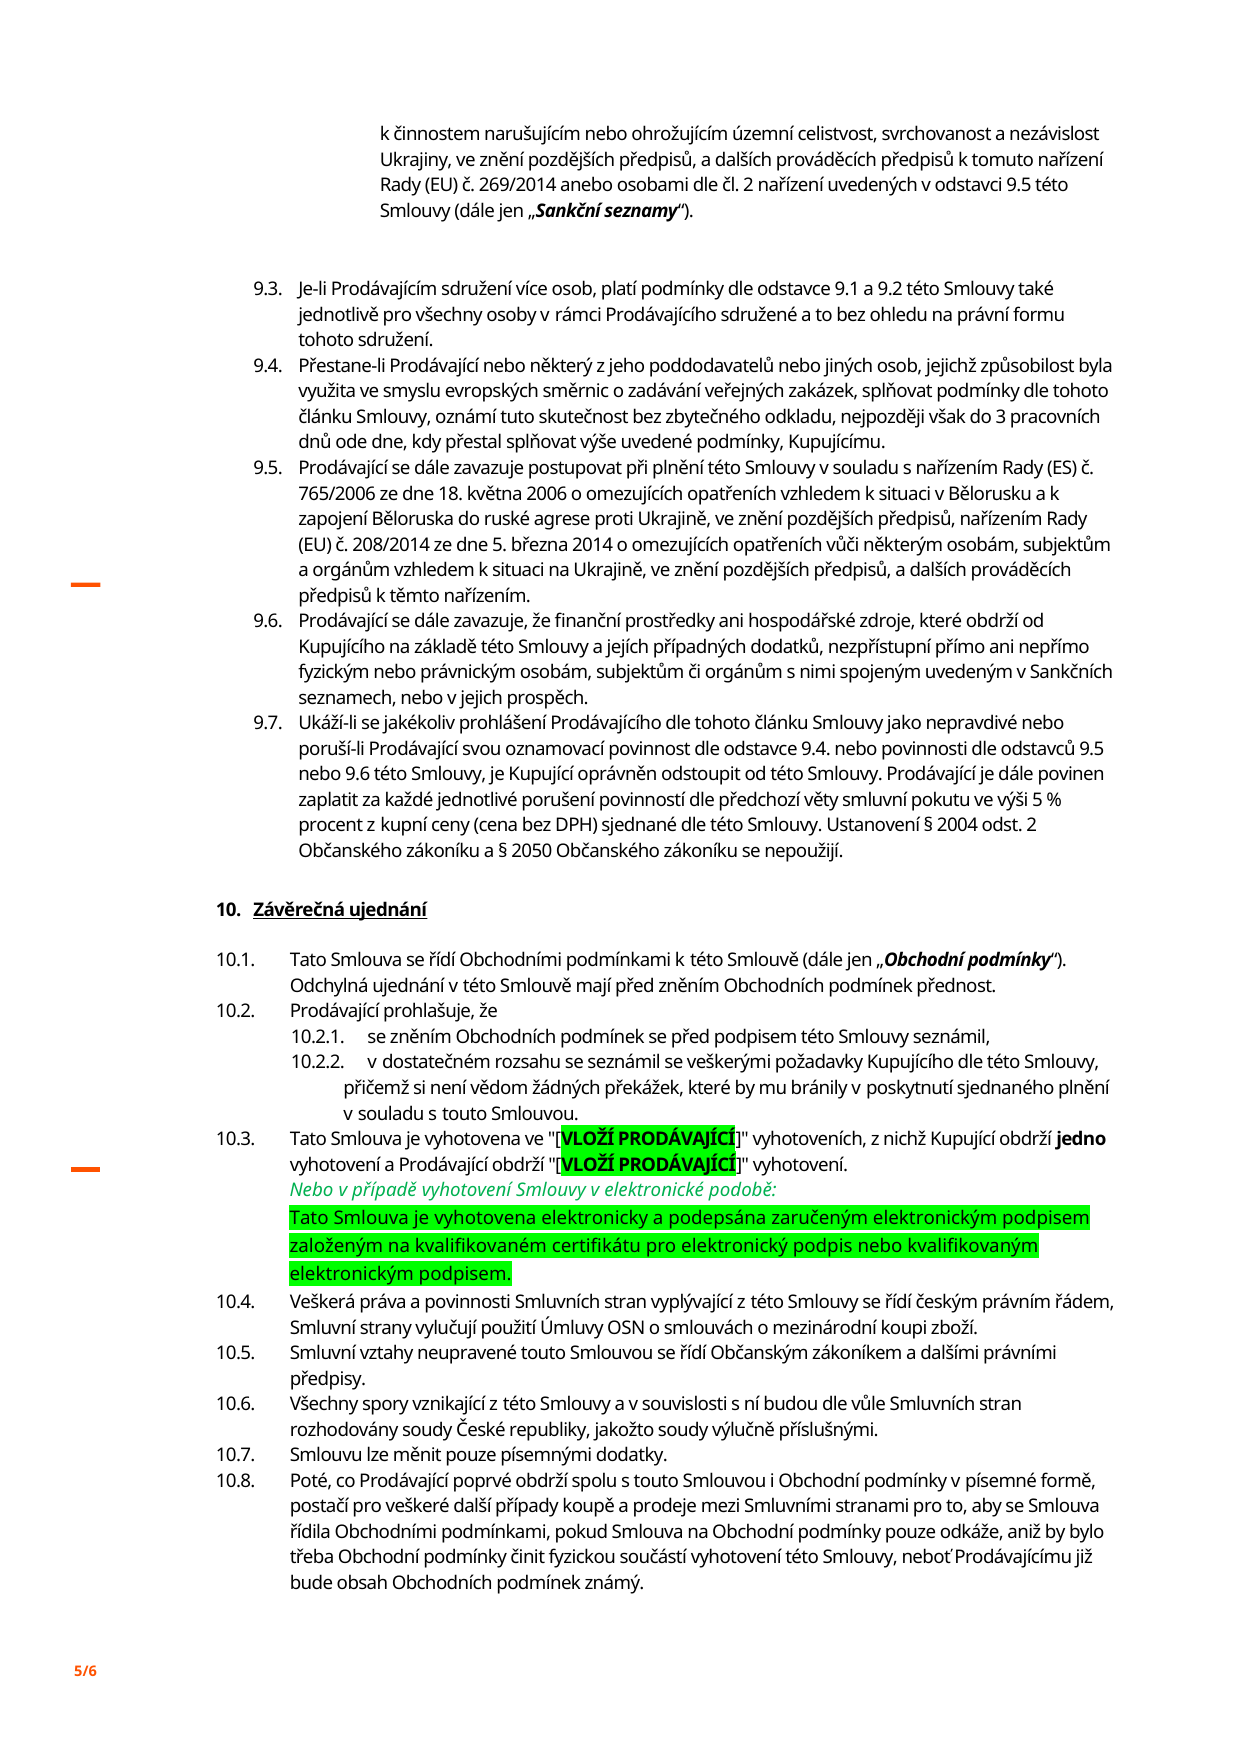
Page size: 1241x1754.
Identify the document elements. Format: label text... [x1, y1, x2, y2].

subtitle Smlouvu lze měnit pouze písemnými dodatky. [216, 1442, 1122, 1467]
subtitle Smluvní vztahy neupravené touto Smlouvou se řídí Občanským zákoníkem a dalšími právními předpisy. [216, 1339, 1122, 1391]
text Tato Smlouva je vyhotovena elektronicky a podepsána zaručeným elektronickým podpisem založeným na kvalifikovaném certifikátu pro elektronický podpis nebo kvalifikovaným elektronickým podpisem. [289, 1204, 1122, 1286]
subtitle Tato Smlouva je vyhotovena ve "[VLOŽÍ PRODÁVAJÍCÍ]" vyhotoveních, z nichž Kupující obdrží jedno vyhotovení a Prodávající obdrží "[VLOŽÍ PRODÁVAJÍCÍ]" vyhotovení. [216, 1125, 561, 1176]
text Nebo v případě vyhotovení Smlouvy v elektronické podobě: [289, 1176, 1122, 1202]
subtitle v dostatečném rozsahu se seznámil se veškerými požadavky Kupujícího dle této Smlouvy, přičemž si není vědom žádných překážek, které by mu bránily v poskytnutí sjednaného plnění v souladu s touto Smlouvou. [291, 1049, 1122, 1125]
subtitle se zněním Obchodních podmínek se před podpisem této Smlouvy seznámil, [291, 1023, 1122, 1049]
subtitle Poté, co Prodávající poprvé obdrží spolu s touto Smlouvou i Obchodní podmínky v písemné formě, postačí pro veškeré další případy koupě a prodeje mezi Smluvními stranami pro to, aby se Smlouva řídila Obchodními podmínkami, pokud Smlouva na Obchodní podmínky pouze odkáže, aniž by bylo třeba Obchodní podmínky činit fyzickou součástí vyhotovení této Smlouvy, neboť Prodávajícímu již bude obsah Obchodních podmínek známý. [216, 1467, 1122, 1595]
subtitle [342, 121, 1122, 223]
subtitle Všechny spory vznikající z této Smlouvy a v souvislosti s ní budou dle vůle Smluvních stran rozhodovány soudy České republiky, jakožto soudy výlučně příslušnými. [216, 1391, 1122, 1442]
subtitle Prodávající se dále zavazuje postupovat při plnění této Smlouvy v souladu s nařízením Rady (ES) č. 765/2006 ze dne 18. května 2006 o omezujících opatřeních vzhledem k situaci v Bělorusku a k zapojení Běloruska do ruské agrese proti Ukrajině, ve znění pozdějších předpisů, nařízením Rady (EU) č. 208/2014 ze dne 5. března 2014 o omezujících opatřeních vůči některým osobám, subjektům a orgánům vzhledem k situaci na Ukrajině, ve znění pozdějších předpisů, a dalších prováděcích předpisů k těmto nařízením. [253, 454, 1122, 607]
subtitle Závěrečná ujednání [216, 896, 1122, 922]
subtitle Tato Smlouva je vyhotovena ve "[VLOŽÍ PRODÁVAJÍCÍ]" vyhotoveních, z nichž Kupující obdrží jedno vyhotovení a Prodávající obdrží "[VLOŽÍ PRODÁVAJÍCÍ]" vyhotovení. [735, 1125, 1122, 1176]
subtitle Prodávající prohlašuje, že [216, 998, 1122, 1023]
subtitle Je-li Prodávajícím sdružení více osob, platí podmínky dle odstavce 9.1 a 9.2 této Smlouvy také jednotlivě pro všechny osoby v rámci Prodávajícího sdružené a to bez ohledu na právní formu tohoto sdružení. [253, 276, 1122, 352]
subtitle Přestane-li Prodávající nebo některý z jeho poddodavatelů nebo jiných osob, jejichž způsobilost byla využita ve smyslu evropských směrnic o zadávání veřejných zakázek, splňovat podmínky dle tohoto článku Smlouvy, oznámí tuto skutečnost bez zbytečného odkladu, nejpozději však do 3 pracovních dnů ode dne, kdy přestal splňovat výše uvedené podmínky, Kupujícímu. [253, 352, 1122, 454]
subtitle Prodávající se dále zavazuje, že finanční prostředky ani hospodářské zdroje, které obdrží od Kupujícího na základě této Smlouvy a jejích případných dodatků, nezpřístupní přímo ani nepřímo fyzickým nebo právnickým osobám, subjektům či orgánům s nimi spojeným uvedeným v Sankčních seznamech, nebo v jejich prospěch. [253, 607, 1122, 709]
subtitle Tato Smlouva se řídí Obchodními podmínkami k této Smlouvě (dále jen „Obchodní podmínky“). Odchylná ujednání v této Smlouvě mají před zněním Obchodních podmínek přednost. [216, 947, 1122, 998]
subtitle Veškerá práva a povinnosti Smluvních stran vyplývající z této Smlouvy se řídí českým právním řádem, Smluvní strany vylučují použití Úmluvy OSN o smlouvách o mezinárodní koupi zboží. [216, 1288, 1122, 1339]
subtitle Ukáží-li se jakékoliv prohlášení Prodávajícího dle tohoto článku Smlouvy jako nepravdivé nebo poruší-li Prodávající svou oznamovací povinnost dle odstavce 9.4. nebo povinnosti dle odstavců 9.5 nebo 9.6 této Smlouvy, je Kupující oprávněn odstoupit od této Smlouvy. Prodávající je dále povinen zaplatit za každé jednotlivé porušení povinností dle předchozí věty smluvní pokutu ve výši 5 % procent z kupní ceny (cena bez DPH) sjednané dle této Smlouvy. Ustanovení § 2004 odst. 2 Občanského zákoníku a § 2050 Občanského zákoníku se nepoužijí. [253, 709, 1122, 863]
